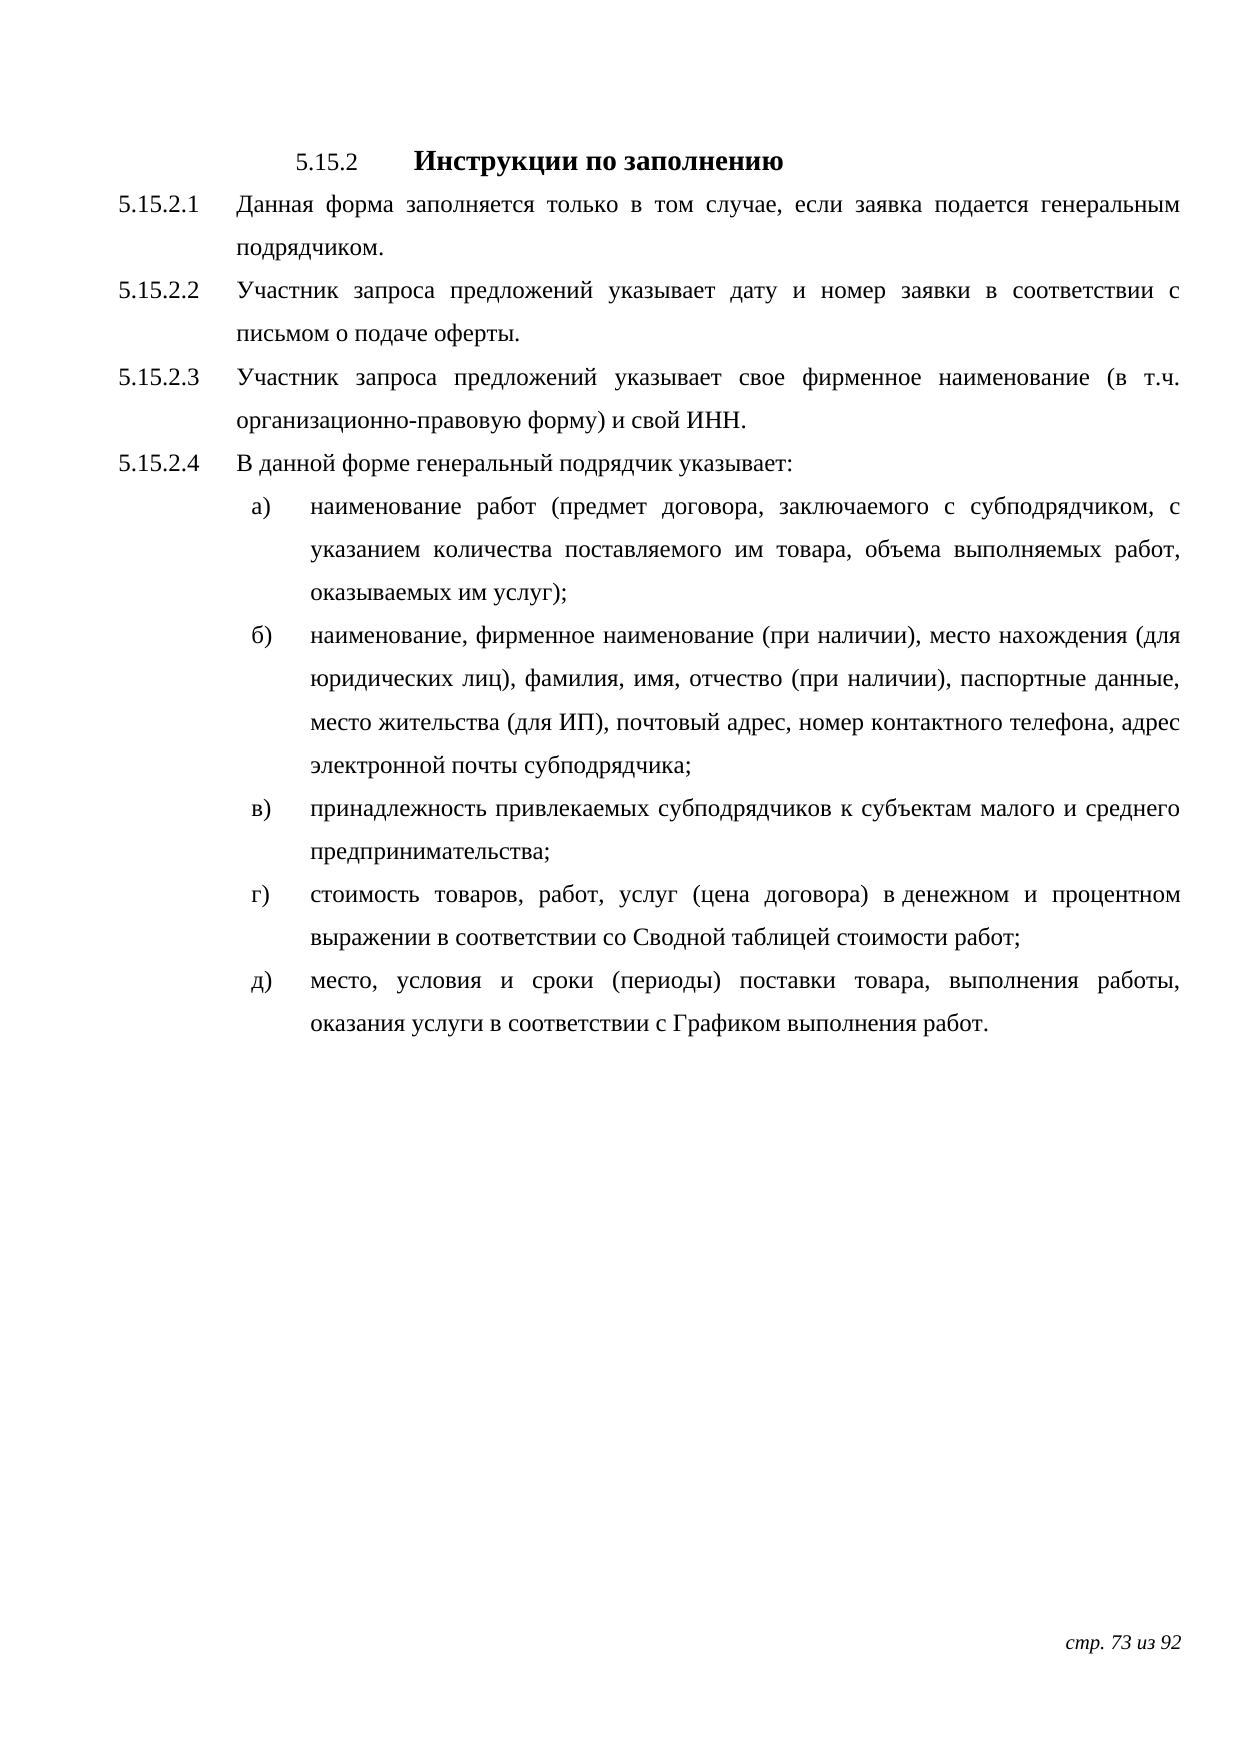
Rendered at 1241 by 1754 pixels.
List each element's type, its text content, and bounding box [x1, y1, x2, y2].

text стоимость товаров, работ, услуг (цена договора) в денежном и процентном выражении в соответствии со Сводной таблицей стоимости работ; [251, 879, 1181, 951]
text Данная форма заполняется только в том случае, если заявка подается генеральным подрядчиком. [118, 189, 1181, 261]
text Участник запроса предложений указывает дату и номер заявки в соответствии с письмом о подаче оферты. [118, 275, 1181, 347]
text наименование работ (предмет договора, заключаемого с субподрядчиком, с указанием количества поставляемого им товара, объема выполняемых работ, оказываемых им услуг); [251, 491, 1181, 606]
text наименование, фирменное наименование (при наличии), место нахождения (для юридических лиц), фамилия, имя, отчество (при наличии), паспортные данные, место жительства (для ИП), почтовый адрес, номер контактного телефона, адрес электронной почты субподрядчика; [251, 620, 1181, 778]
text Участник запроса предложений указывает свое фирменное наименование (в т.ч. организационно-правовую форму) и свой ИНН. [118, 362, 1181, 433]
text В данной форме генеральный подрядчик указывает: [118, 448, 1181, 477]
text принадлежность привлекаемых субподрядчиков к субъектам малого и среднего предпринимательства; [251, 793, 1181, 865]
text Инструкции по заполнению [236, 143, 1181, 177]
text место, условия и сроки (периоды) поставки товара, выполнения работы, оказания услуги в соответствии с Графиком выполнения работ. [251, 965, 1181, 1037]
